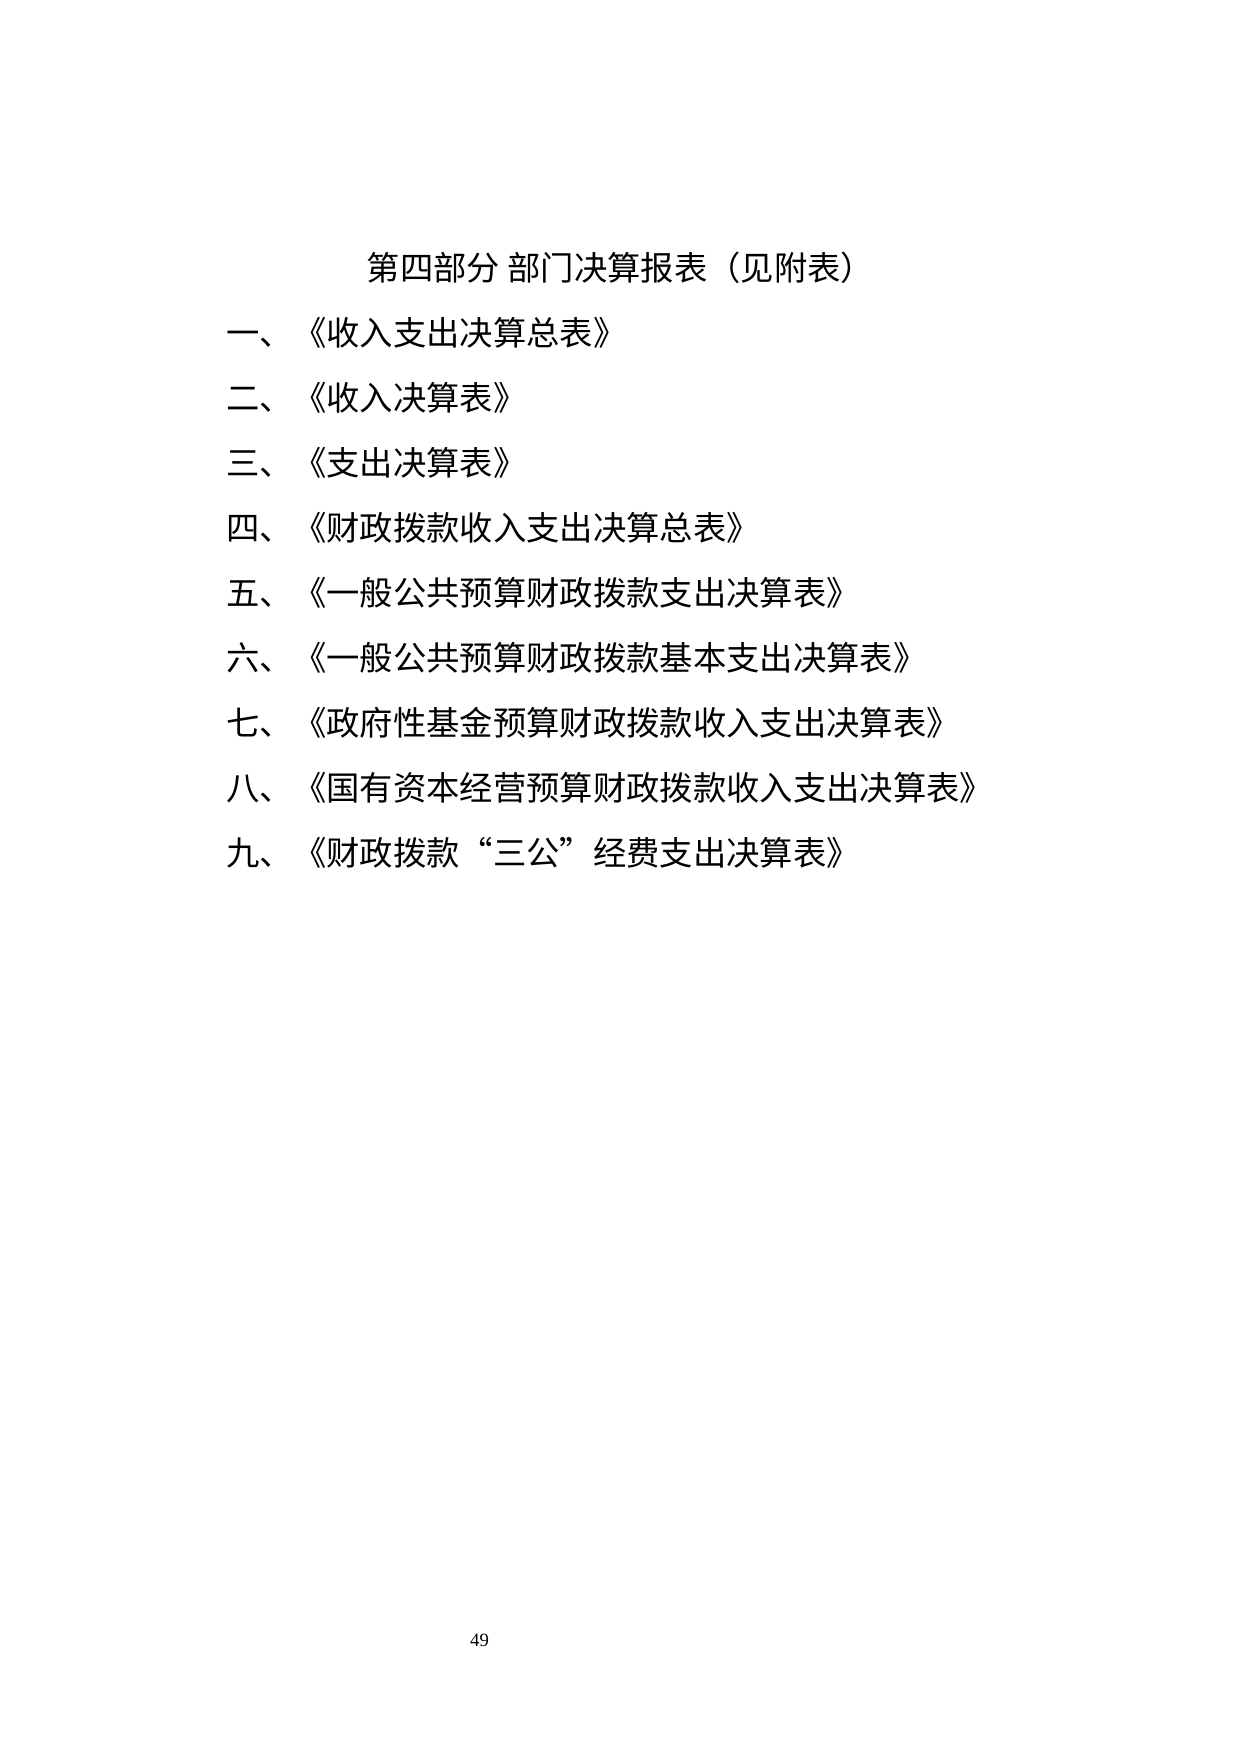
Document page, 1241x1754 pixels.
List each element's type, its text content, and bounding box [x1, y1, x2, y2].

text 五、《一般公共预算财政拨款支出决算表》 [159, 558, 1081, 623]
text 一、《收入支出决算总表》 [159, 298, 1081, 363]
text 第四部分 部门决算报表（见附表） [159, 233, 1081, 298]
text 八、《国有资本经营预算财政拨款收入支出决算表》 [159, 753, 1081, 818]
text 七、《政府性基金预算财政拨款收入支出决算表》 [159, 688, 1081, 753]
text 九、《财政拨款“三公”经费支出决算表》 [159, 818, 1081, 883]
text 四、《财政拨款收入支出决算总表》 [159, 493, 1081, 558]
text 二、《收入决算表》 [159, 363, 1081, 428]
text 六、《一般公共预算财政拨款基本支出决算表》 [159, 623, 1081, 688]
text 三、《支出决算表》 [159, 428, 1081, 493]
